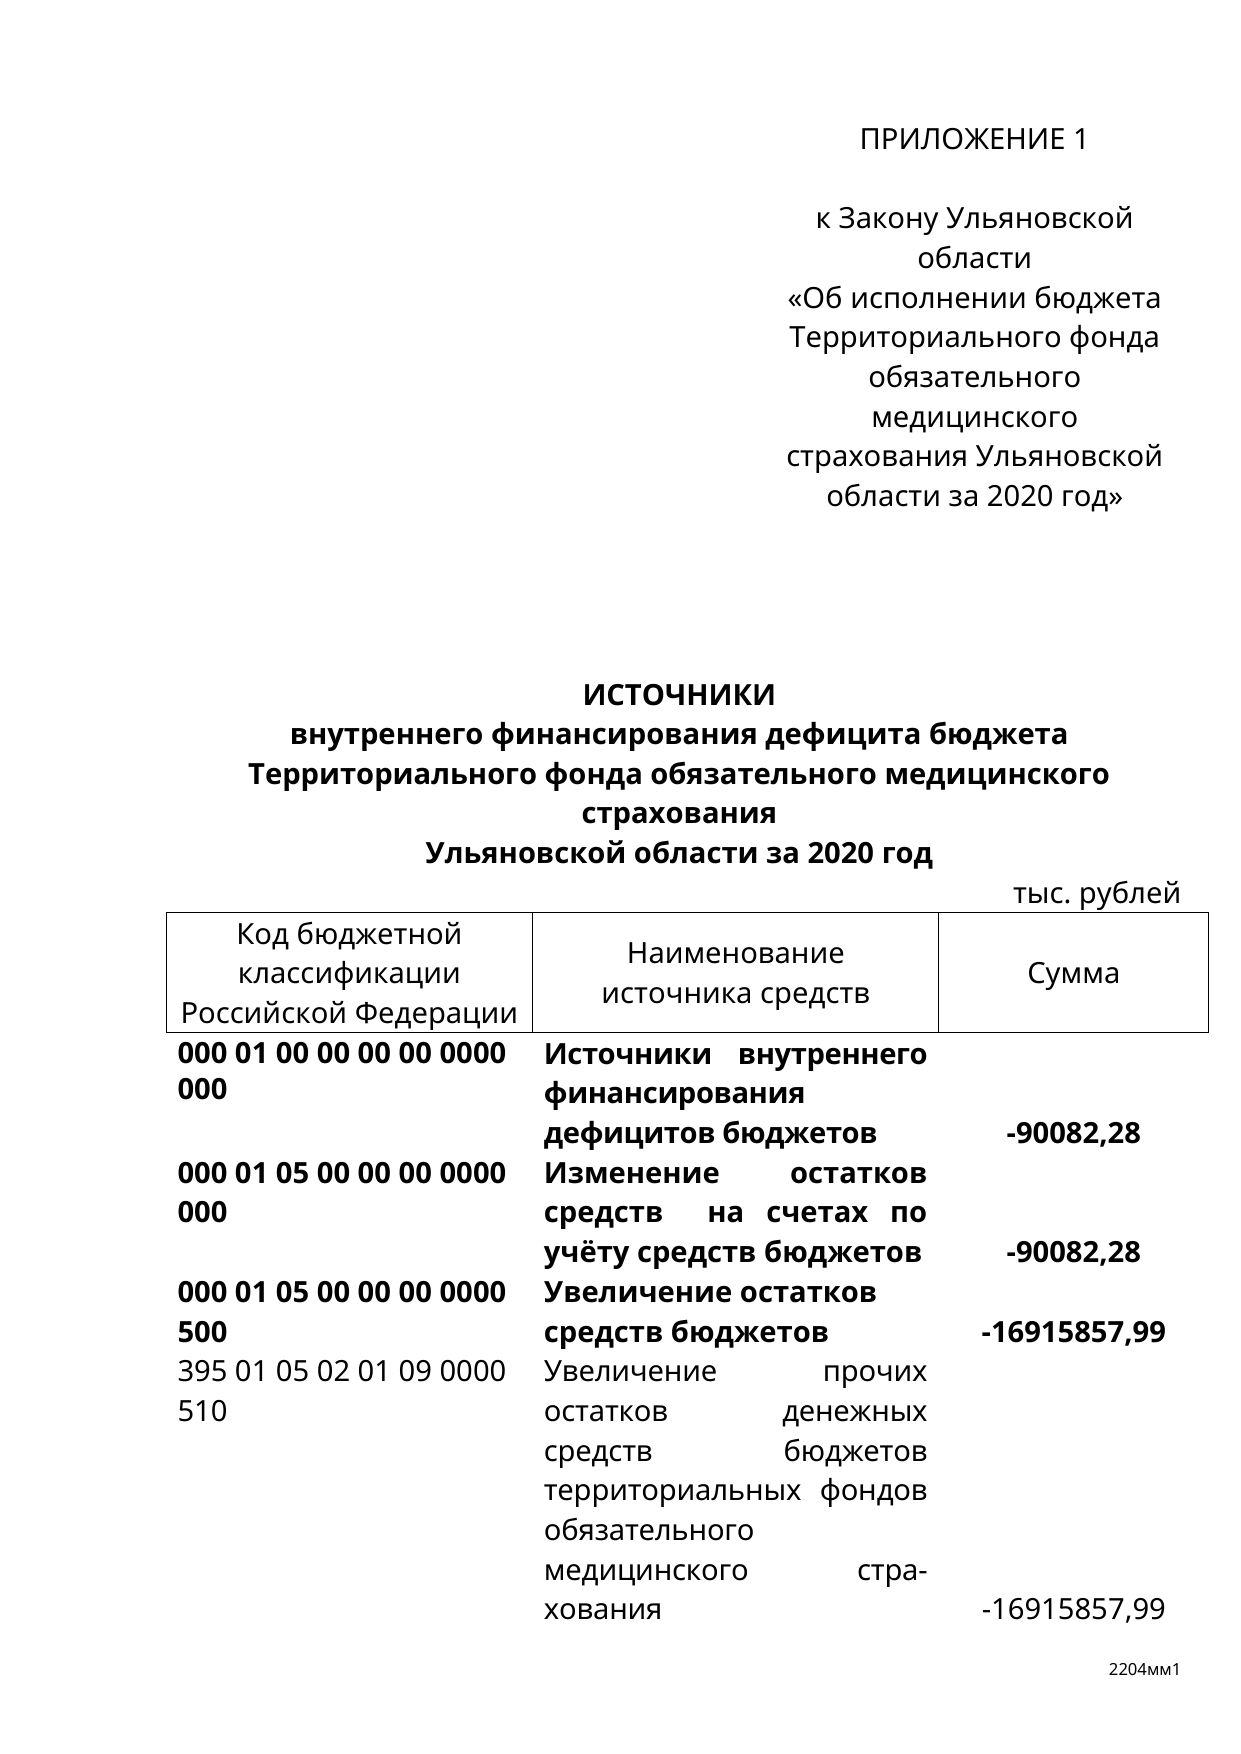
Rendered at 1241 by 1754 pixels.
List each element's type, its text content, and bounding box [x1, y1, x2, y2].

text обязательного медицинского [768, 356, 1181, 436]
table_cell Увеличение прочих остатков денежных средств бюджетов территориальных фондов обязательного медицинского стра-хования [533, 1351, 939, 1628]
text страхования Ульяновской [768, 436, 1181, 475]
table_header Сумма [939, 913, 1208, 1032]
text тыс. рублей [177, 872, 1181, 912]
text внутреннего финансирования дефицита бюджета [177, 713, 1181, 753]
table_cell -90082,28 [939, 1033, 1208, 1152]
table_cell 395 01 05 02 01 09 0000 510 [166, 1351, 532, 1628]
text Территориального фонда обязательного медицинского страхования [177, 753, 1181, 832]
table_cell Источники внутреннего финансирования дефицитов бюджетов [533, 1033, 939, 1152]
text ПРИЛОЖЕНИЕ 1 [768, 118, 1181, 158]
table_cell 000 01 05 00 00 00 0000 000 [166, 1152, 532, 1271]
table_header Наименование источника средств [533, 913, 938, 1032]
table_cell -16915857,99 [939, 1271, 1208, 1351]
table_cell -16915857,99 [939, 1351, 1208, 1628]
text Территориального фонда [768, 317, 1181, 356]
text «Об исполнении бюджета [768, 277, 1181, 317]
text области за 2020 год» [768, 475, 1181, 515]
text к Закону Ульяновской области [768, 197, 1181, 277]
text Ульяновской области за 2020 год [177, 832, 1181, 872]
text ИСТОЧНИКИ [177, 674, 1181, 713]
table_cell -90082,28 [939, 1152, 1208, 1271]
table_cell 000 01 00 00 00 00 0000 000 [166, 1033, 532, 1152]
table_header Код бюджетной классификации Российской Федерации [167, 913, 532, 1032]
table_cell Увеличение остатков средств бюджетов [533, 1271, 939, 1351]
table_cell Изменение остатков средств на счетах по учёту средств бюджетов [533, 1152, 939, 1271]
table_cell 000 01 05 00 00 00 0000 500 [166, 1271, 532, 1351]
